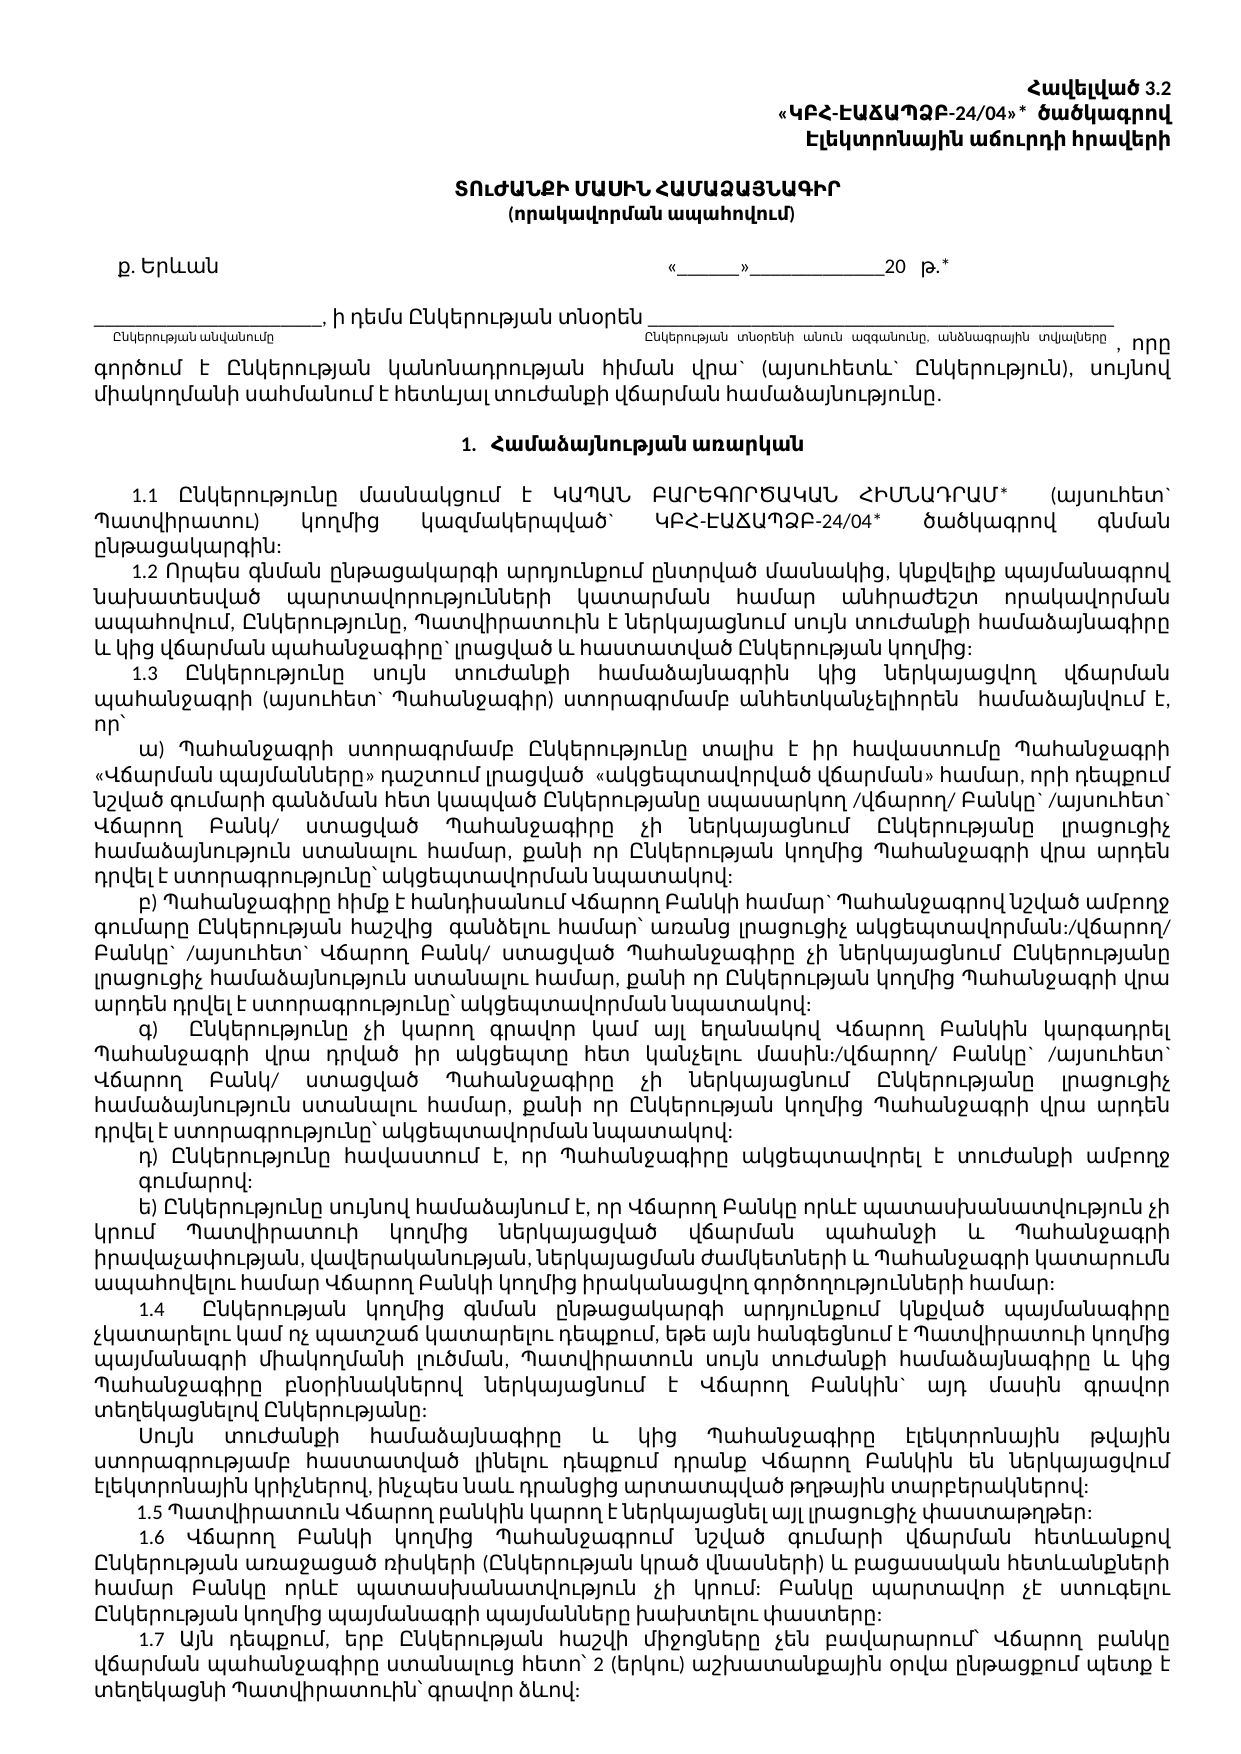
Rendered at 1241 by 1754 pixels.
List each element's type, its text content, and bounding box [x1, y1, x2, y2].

text Սույն տուժանքի համաձայնագիրը և կից Պահանջագիրը էլեկտրոնային թվային ստորագրությամբ հաստատված լինելու դեպքում դրանք Վճարող Բանկին են ներկայացվում էլեկտրոնային կրիչներով, ինչպես նաև դրանցից արտատպված թղթային տարբերակներով: [94, 1423, 1171, 1499]
text Էլեկտրոնային աճուրդի հրավերի [94, 126, 1171, 151]
text Ընկերության անվանումը Ընկերության տնօրենի անուն ազգանունը, անձնագրային տվյալները , որը գործում է Ընկերության կանոնադրության հիման վրա` (այսուհետև` Ընկերություն), սույնով միակողմանի սահմանում է հետևյալ տուժանքի վճարման համաձայնությունը. [94, 330, 1171, 406]
text բ) Պահանջագիրը հիմք է հանդիսանում Վճարող Բանկի համար` Պահանջագրով նշված ամբողջ գումարը Ընկերության հաշվից գանձելու համար՝ առանց լրացուցիչ ակցեպտավորման:/վճարող/ Բանկը` /այսուհետ` Վճարող Բանկ/ ստացված Պահանջագիրը չի ներկայացնում Ընկերությանը լրացուցիչ համաձայնություն ստանալու համար, քանի որ Ընկերության կողմից Պահանջագրի վրա արդեն դրվել է ստորագրությունը՝ ակցեպտավորման նպատակով: [94, 889, 1171, 1016]
text ա) Պահանջագրի ստորագրմամբ Ընկերությունը տալիս է իր հավաստումը Պահանջագրի «Վճարման պայմանները» դաշտում լրացված «ակցեպտավորված վճարման» համար, որի դեպքում նշված գումարի գանձման հետ կապված Ընկերությանը սպասարկող /վճարող/ Բանկը` /այսուհետ` Վճարող Բանկ/ ստացված Պահանջագիրը չի ներկայացնում Ընկերությանը լրացուցիչ համաձայնություն ստանալու համար, քանի որ Ընկերության կողմից Պահանջագրի վրա արդեն դրվել է ստորագրությունը՝ ակցեպտավորման նպատակով: [94, 737, 1171, 889]
text գ) Ընկերությունը չի կարող գրավոր կամ այլ եղանակով Վճարող Բանկին կարգադրել Պահանջագրի վրա դրված իր ակցեպտը հետ կանչելու մասին:/վճարող/ Բանկը` /այսուհետ` Վճարող Բանկ/ ստացված Պահանջագիրը չի ներկայացնում Ընկերությանը լրացուցիչ համաձայնություն ստանալու համար, քանի որ Ընկերության կողմից Պահանջագրի վրա արդեն դրվել է ստորագրությունը՝ ակցեպտավորման նպատակով: [94, 1016, 1171, 1143]
text ՏՈւԺԱՆՔԻ ՄԱՍԻՆ ՀԱՄԱՁԱՅՆԱԳԻՐ [94, 177, 1171, 202]
text դ) Ընկերությունը հավաստում է, որ Պահանջագիրը ակցեպտավորել է տուժանքի ամբողջ գումարով: [138, 1143, 1171, 1194]
text ք. Երևան «______»_____________20 թ.* [94, 254, 1171, 279]
text 1.2 Որպես գնման ընթացակարգի արդյունքում ընտրված մասնակից, կնքվելիք պայմանագրով նախատեսված պարտավորությունների կատարման համար անհրաժեշտ որակավորման ապահովում, Ընկերությունը, Պատվիրատուին է ներկայացնում սույն տուժանքի համաձայնագիրը և կից վճարման պահանջագիրը` լրացված և հաստատված Ընկերության կողմից: [94, 559, 1171, 660]
text «ԿԲՀ-ԷԱՃԱՊՁԲ-24/04»* ծածկագրով [94, 100, 1171, 126]
text ______________________, ի դեմս Ընկերության տնօրեն _____________________________________________ [94, 304, 1171, 330]
text (որակավորման ապահովում) [94, 202, 1171, 225]
text ե) Ընկերությունը սույնով համաձայնում է, որ Վճարող Բանկը որևէ պատասխանատվություն չի կրում Պատվիրատուի կողմից ներկայացված վճարման պահանջի և Պահանջագրի իրավաչափության, վավերականության, ներկայացման ժամկետների և Պահանջագրի կատարումն ապահովելու համար Վճարող Բանկի կողմից իրականացվող գործողությունների համար: [94, 1194, 1171, 1296]
text 1.4 Ընկերության կողմից գնման ընթացակարգի արդյունքում կնքված պայմանագիրը չկատարելու կամ ոչ պատշաճ կատարելու դեպքում, եթե այն հանգեցնում է Պատվիրատուի կողմից պայմանագրի միակողմանի լուծման, Պատվիրատուն սույն տուժանքի համաձայնագիրը և կից Պահանջագիրը բնօրինակներով ներկայացնում է Վճարող Բանկին` այդ մասին գրավոր տեղեկացնելով Ընկերությանը: [94, 1296, 1171, 1423]
text Հավելված 3.2 [94, 75, 1171, 100]
text 1.3 Ընկերությունը սույն տուժանքի համաձայնագրին կից ներկայացվող վճարման պահանջագրի (այսուհետ` Պահանջագիր) ստորագրմամբ անհետկանչելիորեն համաձայնվում է, որ՝ [94, 660, 1171, 737]
text 1.6 Վճարող Բանկի կողմից Պահանջագրում նշված գումարի վճարման հետևանքով Ընկերության առաջացած ռիսկերի (Ընկերության կրած վնասների) և բացասական հետևանքների համար Բանկը որևէ պատասխանատվություն չի կրում: Բանկը պարտավոր չէ ստուգելու Ընկերության կողմից պայմանագրի պայմանները խախտելու փաստերը: [94, 1524, 1171, 1626]
text 1. Համաձայնության առարկան [94, 432, 1171, 457]
text 1.5 Պատվիրատուն Վճարող բանկին կարող է ներկայացնել այլ լրացուցիչ փաստաթղթեր: [94, 1499, 1171, 1524]
text 1.1 Ընկերությունը մասնակցում է ԿԱՊԱՆ ԲԱՐԵԳՈՐԾԱԿԱՆ ՀԻՄՆԱԴՐԱՄ* (այսուհետ` Պատվիրատու) կողմից կազմակերպված` ԿԲՀ-ԷԱՃԱՊՁԲ-24/04* ծածկագրով գնման ընթացակարգին: [94, 482, 1171, 559]
text 1.7 Այն դեպքում, երբ Ընկերության հաշվի միջոցները չեն բավարարում՝ Վճարող բանկը վճարման պահանջագիրը ստանալուց հետո՝ 2 (երկու) աշխատանքային օրվա ընթացքում պետք է տեղեկացնի Պատվիրատուին՝ գրավոր ձևով: [94, 1626, 1171, 1702]
